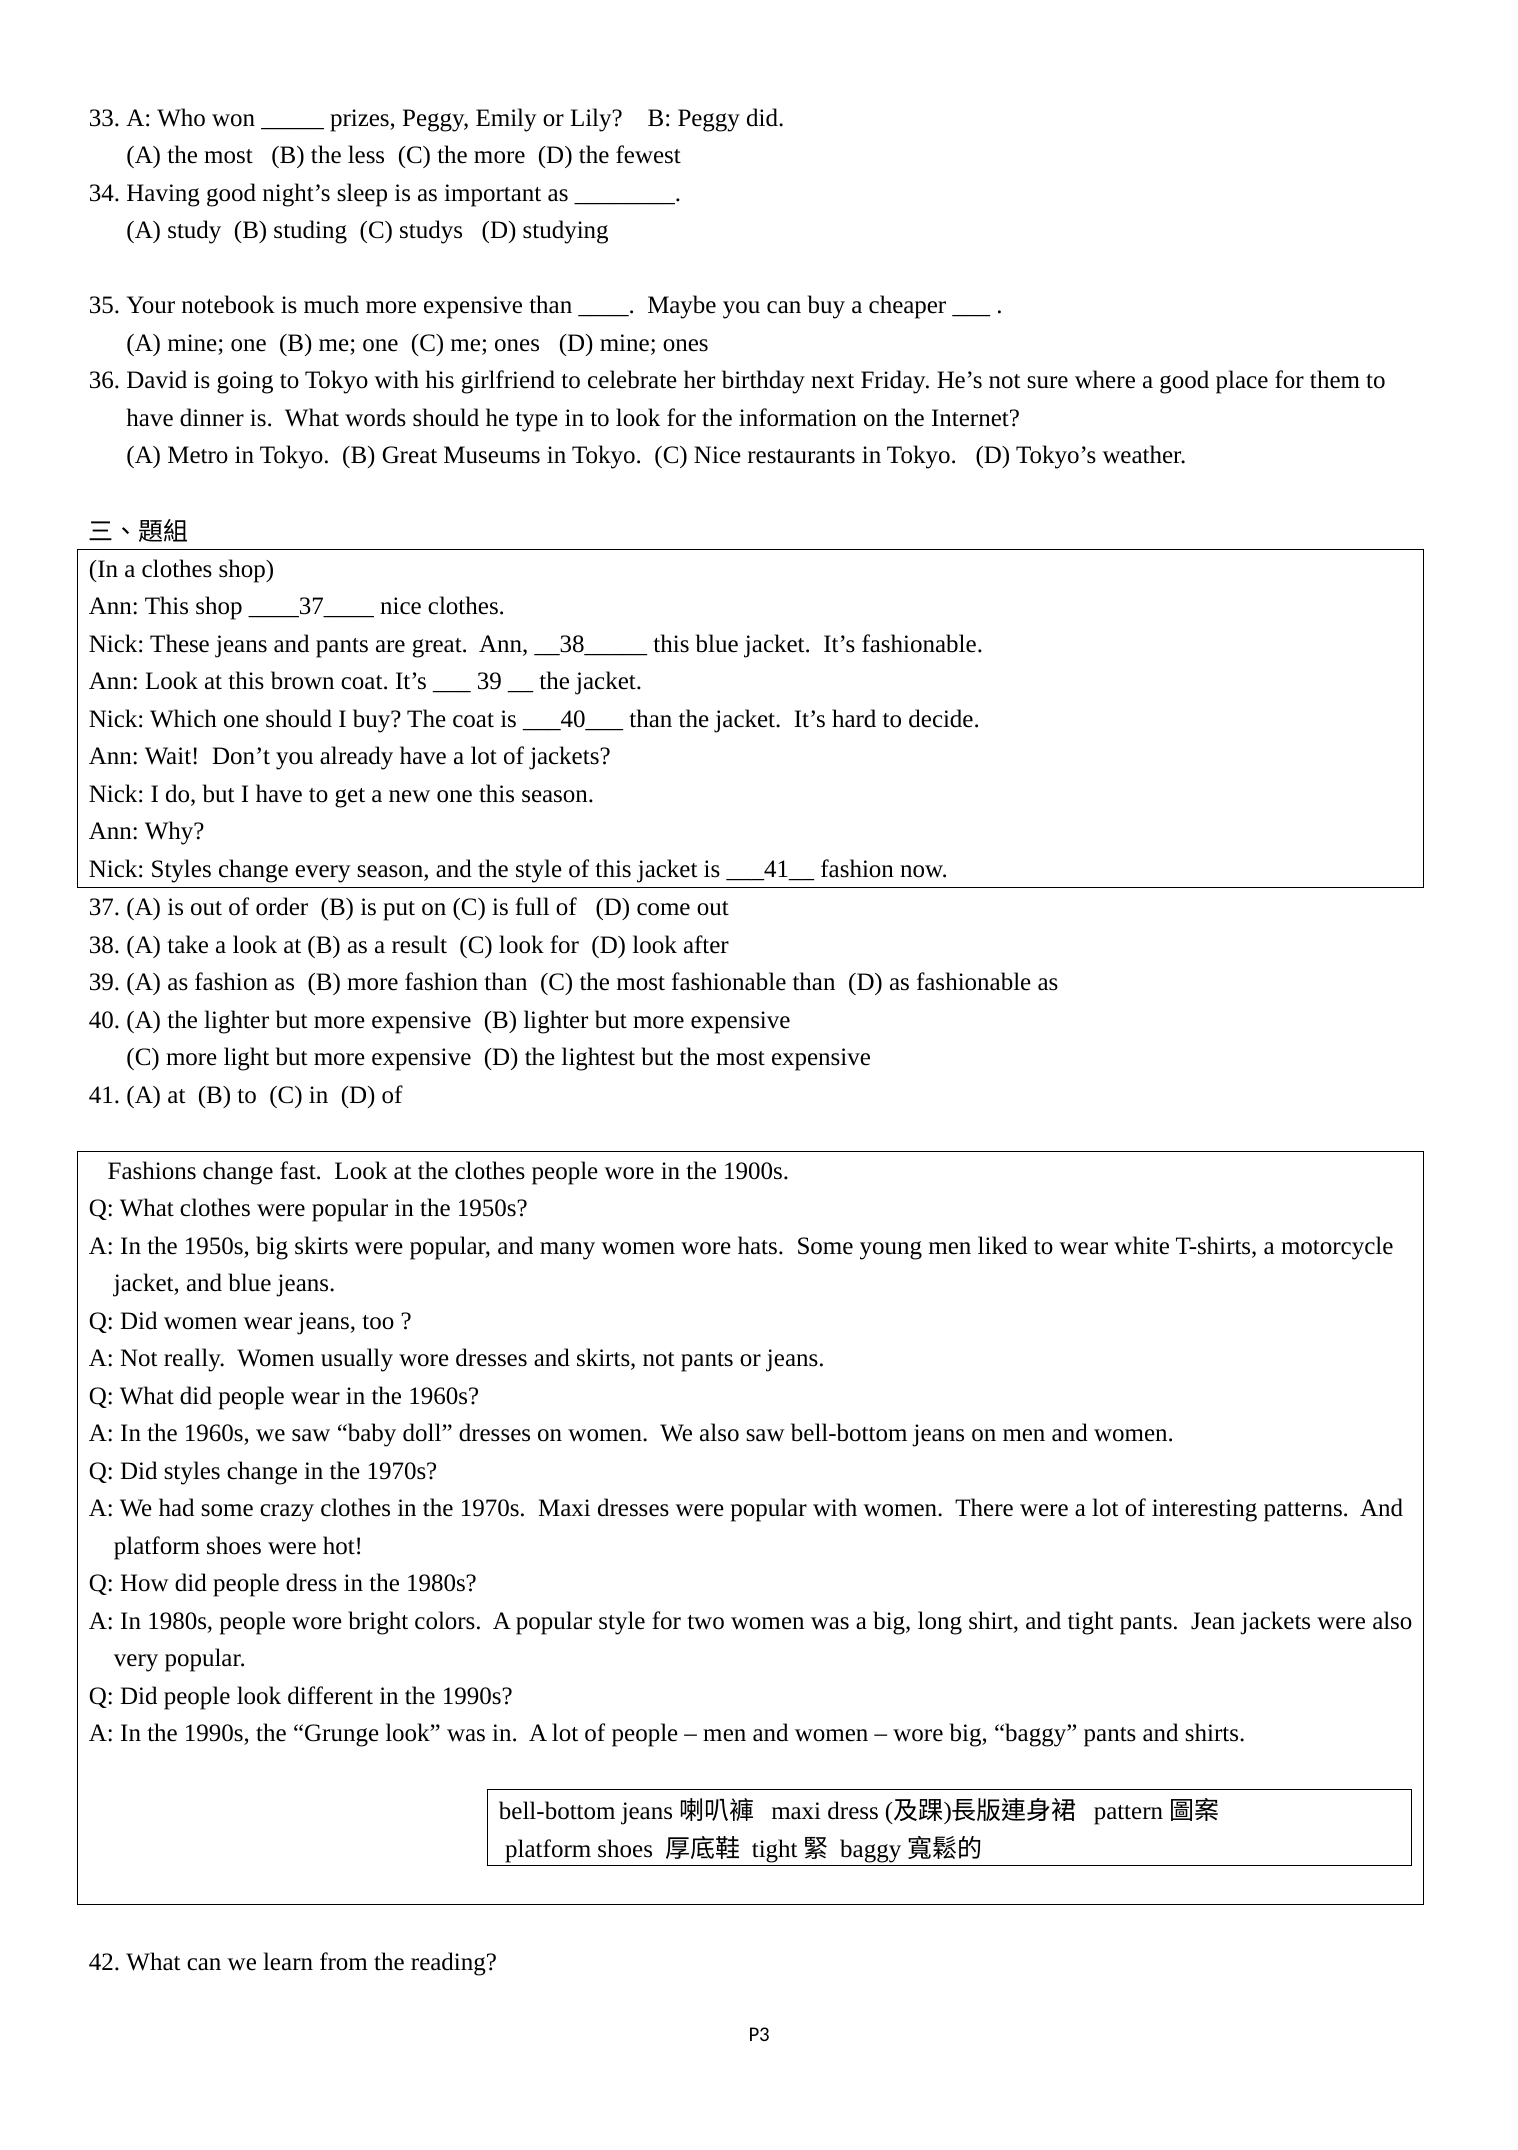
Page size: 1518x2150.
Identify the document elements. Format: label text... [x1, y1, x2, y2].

list A: Who won _____ prizes, Peggy, Emily or Lily? B: Peggy did. (A) the most (B) the less (C) the more (D) the fewest [89, 98, 1429, 173]
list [89, 1942, 1429, 1980]
list (A) the lighter but more expensive (B) lighter but more expensive (C) more light but more expensive (D) the lightest but the most expensive [89, 1001, 1429, 1076]
list Your notebook is much more expensive than ____. Maybe you can buy a cheaper ___ . (A) mine; one (B) me; one (C) me; ones (D) mine; ones [89, 286, 1429, 361]
list (A) at (B) to (C) in (D) of [89, 1076, 1429, 1113]
list David is going to Tokyo with his girlfriend to celebrate her birthday next Friday. He’s not sure where a good place for them to have dinner is. What words should he type in to look for the information on the Internet? (A) Metro in Tokyo. (B) Great Museums in Tokyo. (C) Nice restaurants in Tokyo. (D) Tokyo’s weather. [89, 361, 1429, 473]
list (A) as fashion as (B) more fashion than (C) the most fashionable than (D) as fashionable as [89, 963, 1429, 1001]
list Having good night’s sleep is as important as ________. (A) study (B) studing (C) studys (D) studying [89, 173, 1429, 248]
table_header (In a clothes shop) Ann: This shop ____37____ nice clothes. Nick: These jeans and pants are great. Ann, __38_____ this blue jacket. It’s fashionable. Ann: Look at this brown coat. It’s ___ 39 __ the jacket. Nick: Which one should I buy? The coat is ___40___ than the jacket. It’s hard to decide. Ann: Wait! Don’t you already have a lot of jackets? Nick: I do, but I have to get a new one this season. Ann: Why? Nick: Styles change every season, and the style of this jacket is ___41__ fashion now. [78, 550, 1423, 887]
list (A) is out of order (B) is put on (C) is full of (D) come out [89, 888, 1429, 926]
list (A) take a look at (B) as a result (C) look for (D) look after [89, 926, 1429, 963]
text 三、題組 [89, 511, 1429, 548]
table_header Fashions change fast. Look at the clothes people wore in the 1900s. Q: What clothes were popular in the 1950s? A: In the 1950s, big skirts were popular, and many women wore hats. Some young men liked to wear white T-shirts, a motorcycle jacket, and blue jeans. Q: Did women wear jeans, too ? A: Not really. Women usually wore dresses and skirts, not pants or jeans. Q: What did people wear in the 1960s? A: In the 1960s, we saw “baby doll” dresses on women. We also saw bell-bottom jeans on men and women. Q: Did styles change in the 1970s? A: We had some crazy clothes in the 1970s. Maxi dresses were popular with women. There were a lot of interesting patterns. And platform shoes were hot! Q: How did people dress in the 1980s? A: In 1980s, people wore bright colors. A popular style for two women was a big, long shirt, and tight pants. Jean jackets were also very popular. Q: Did people look different in the 1990s? A: In the 1990s, the “Grunge look” was in. A lot of people – men and women – wore big, “baggy” pants and shirts. [78, 1152, 1423, 1904]
